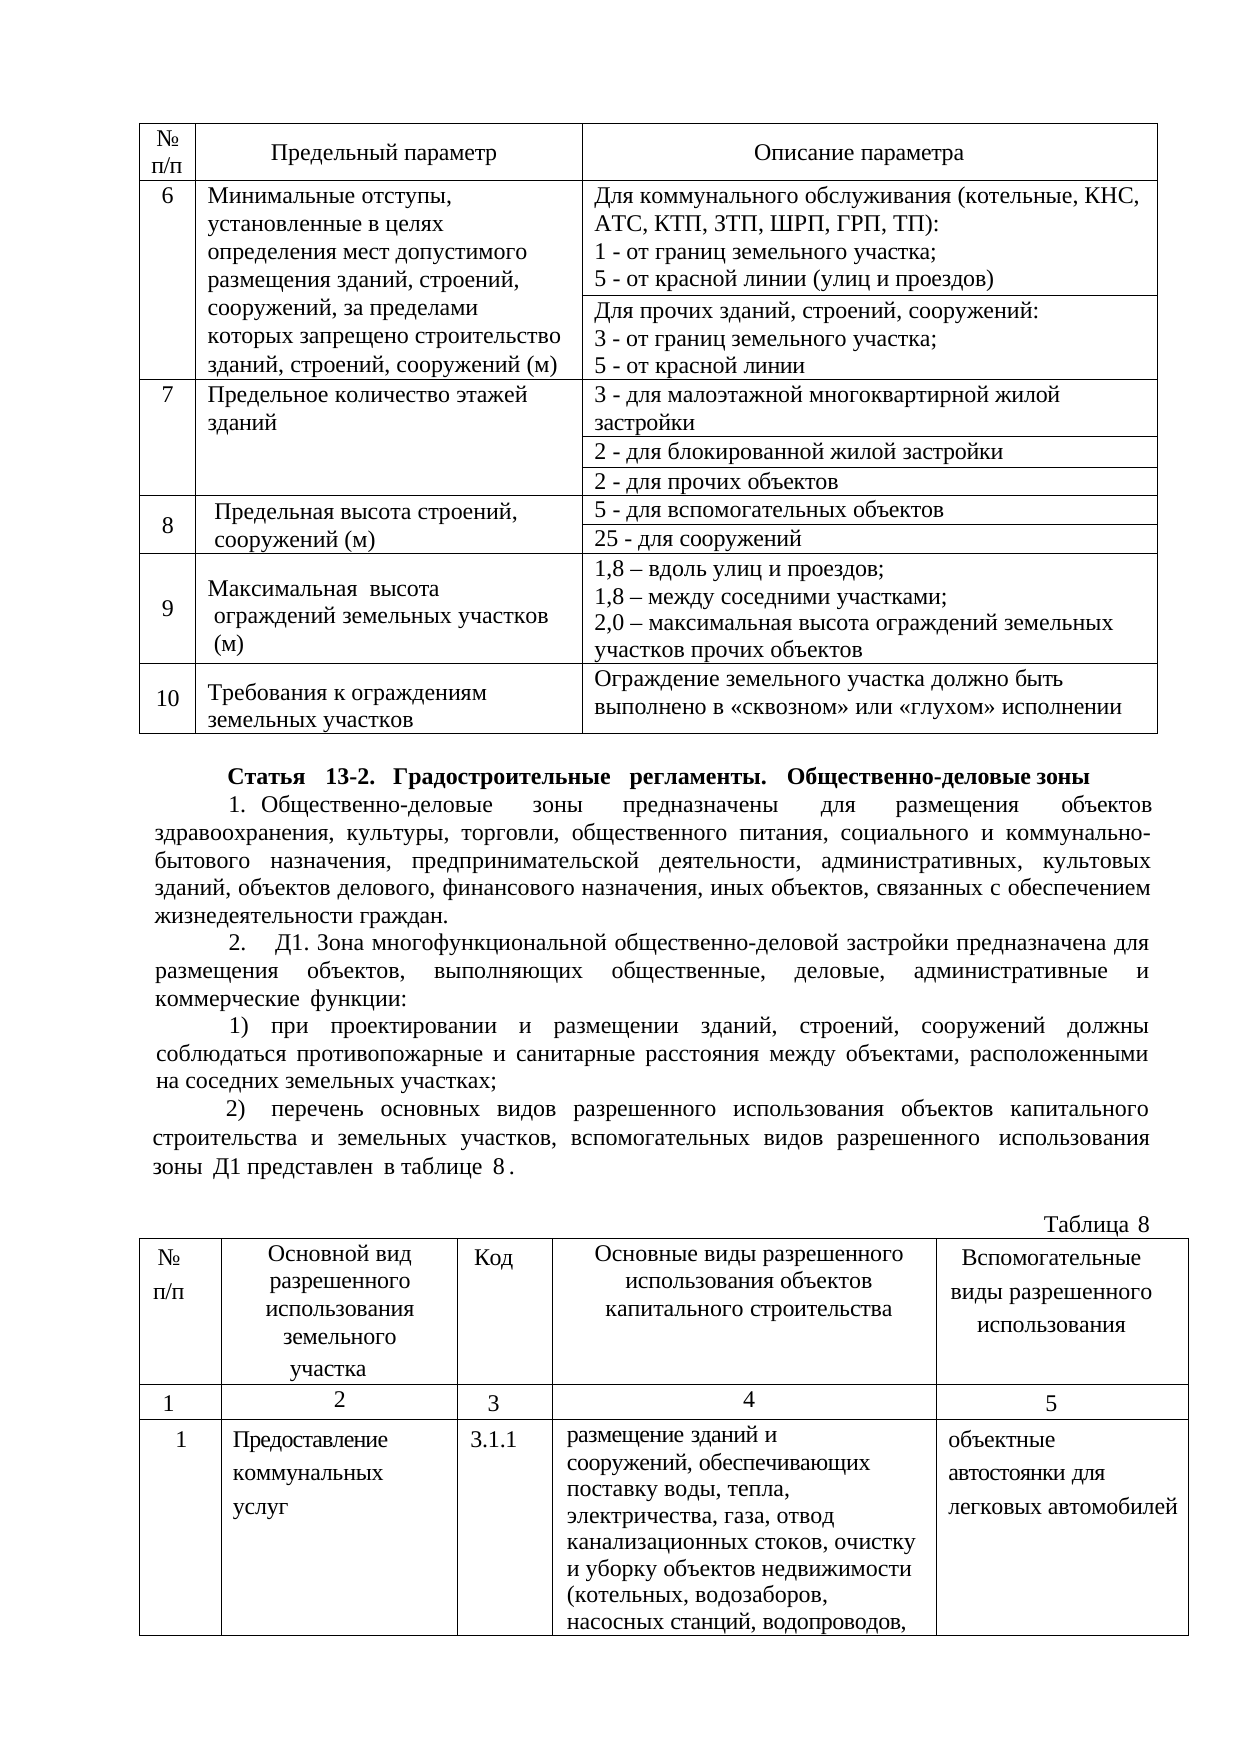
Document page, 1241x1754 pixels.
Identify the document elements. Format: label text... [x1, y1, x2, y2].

table_cell 10 [140, 664, 195, 733]
table_cell 1,8 – вдоль улиц и проездов; 1,8 – между соседними участками; 2,0 – максимальная высота ограждений земельных участков прочих объектов [583, 554, 1157, 663]
table_cell 1 [140, 1420, 221, 1635]
table_header Код [458, 1239, 552, 1384]
list Общественно-деловые зоны предназначены для размещения объектов здравоохранения, культуры, торговли, общественного питания, социального и коммунально-бытового назначения, предпринимательской деятельности, административных, культовых зданий, объектов делового, финансового назначения, иных объектов, связанных с обеспечением жизнедеятельности граждан. [154, 790, 1152, 928]
table_cell 2 - для блокированной жилой застройки [583, 437, 1157, 467]
table_cell 8 [140, 496, 195, 553]
table_cell 2 [222, 1385, 457, 1419]
text Таблица 8 [124, 1210, 1151, 1238]
table_cell 4 [553, 1385, 936, 1419]
table_cell 5 - для вспомогательных объектов [583, 496, 1157, 524]
table_cell 7 [140, 380, 195, 495]
list Д1. Зона многофункциональной общественно-деловой застройки предназначена для размещения объектов, выполняющих общественные, деловые, административные и коммерческие функции: [155, 928, 1150, 1011]
table_header Описание параметра [583, 124, 1157, 180]
table_header № п/п [140, 124, 195, 180]
list перечень основных видов разрешенного использования объектов капитального строительства и земельных участков, вспомогательных видов разрешенного использования зоны Д1 представлен в таблице 8. [152, 1094, 1150, 1179]
table_cell 3.1.1 [458, 1420, 552, 1635]
table_header Вспомогательные виды разрешенного использования [937, 1239, 1188, 1384]
table_cell Требования к ограждениям земельных участков [196, 664, 582, 733]
table_cell Для коммунального обслуживания (котельные, КНС, АТС, КТП, ЗТП, ШРП, ГРП, ТП): 1 - от границ земельного участка; 5 - от красной линии (улиц и проездов) [583, 181, 1157, 295]
table_cell Предоставление коммунальных услуг [222, 1420, 457, 1635]
table_cell Предельное количество этажей зданий [196, 380, 582, 495]
table_cell 3 - для малоэтажной многоквартирной жилой застройки [583, 380, 1157, 436]
table_cell объектные автостоянки для легковых автомобилей [937, 1420, 1188, 1635]
table_cell Максимальная высота ограждений земельных участков (м) [196, 554, 582, 663]
table_header № п/п [140, 1239, 221, 1384]
table_cell 25 - для сооружений [583, 525, 1157, 553]
table_cell 3 [458, 1385, 552, 1419]
table_header Предельный параметр [196, 124, 582, 180]
table_cell Предельная высота строений, сооружений (м) [196, 496, 582, 553]
table_cell Ограждение земельного участка должно быть выполнено в «сквозном» или «глухом» исполнении [583, 664, 1157, 733]
list при проектировании и размещении зданий, строений, сооружений должны соблюдаться противопожарные и санитарные расстояния между объектами, расположенными на соседних земельных участках; [156, 1011, 1150, 1094]
text Статья 13-2. Градостроительные регламенты. Общественно-деловые зоны [154, 762, 1152, 790]
table_cell Минимальные отступы, установленные в целях определения мест допустимого размещения зданий, строений, сооружений, за пределами которых запрещено строительство зданий, строений, сооружений (м) [196, 181, 582, 379]
table_cell Для прочих зданий, строений, сооружений: 3 - от границ земельного участка; 5 - от красной линии [583, 296, 1157, 379]
table_header Основные виды разрешенного использования объектов капитального строительства [553, 1239, 936, 1384]
table_header Основной вид разрешенного использования земельного участка [222, 1239, 457, 1384]
table_cell 5 [937, 1385, 1188, 1419]
table_cell 1 [140, 1385, 221, 1419]
table_cell 9 [140, 554, 195, 663]
table_cell 6 [140, 181, 195, 379]
table_cell 2 - для прочих объектов [583, 468, 1157, 495]
